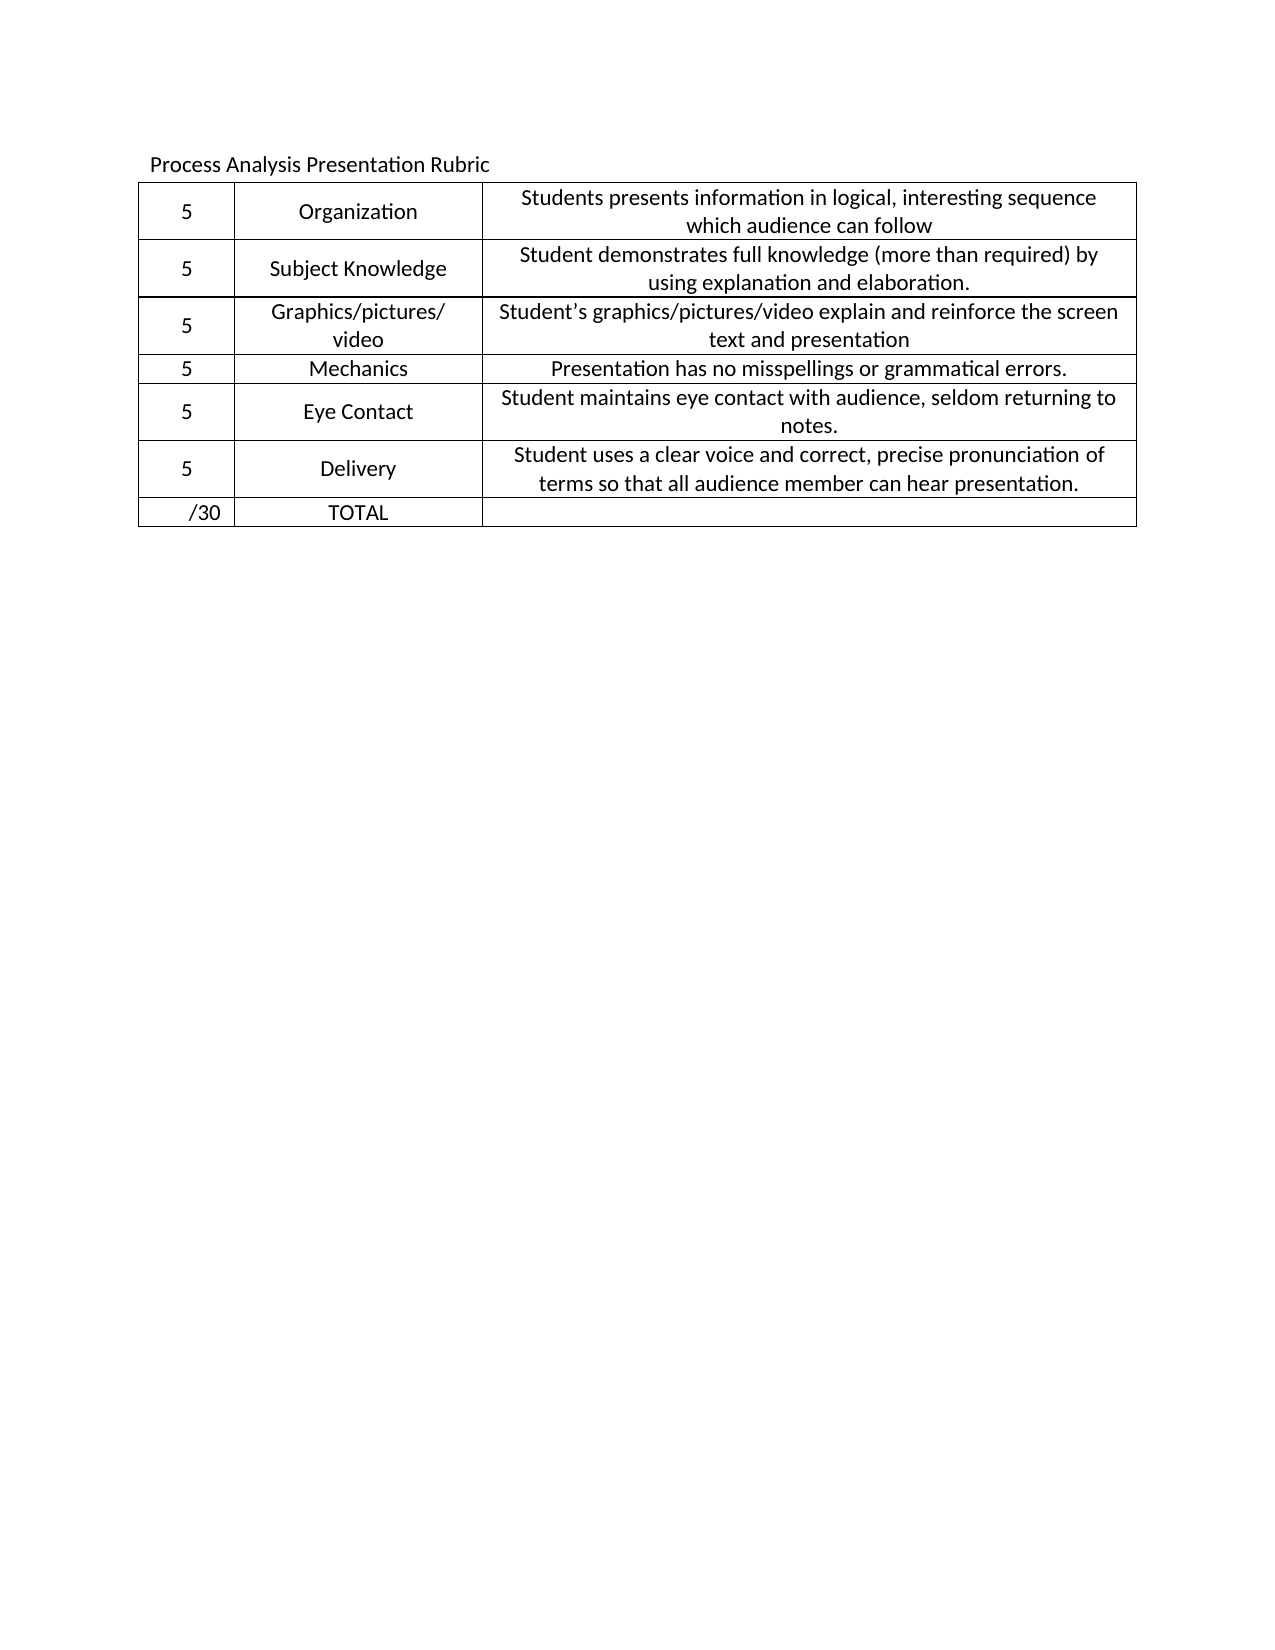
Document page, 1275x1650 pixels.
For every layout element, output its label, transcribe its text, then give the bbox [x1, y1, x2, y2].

table_header Students presents information in logical, interesting sequence which audience can follow [483, 183, 1136, 239]
table_cell 5 [139, 384, 234, 439]
table_cell Student maintains eye contact with audience, seldom returning to notes. [483, 384, 1136, 439]
table_cell 5 [139, 355, 234, 382]
table_cell TOTAL [235, 498, 482, 526]
table_cell /30 [139, 498, 234, 526]
table_cell Presentation has no misspellings or grammatical errors. [483, 355, 1136, 382]
table_cell Subject Knowledge [235, 240, 482, 296]
table_cell 5 [139, 298, 234, 353]
table_cell [483, 498, 1136, 526]
table_cell Student demonstrates full knowledge (more than required) by using explanation and elaboration. [483, 240, 1136, 296]
table_header Organization [235, 183, 482, 239]
table_cell Student uses a clear voice and correct, precise pronunciation of terms so that all audience member can hear presentation. [483, 441, 1136, 497]
table_header 5 [139, 183, 234, 239]
text Process Analysis Presentation Rubric [150, 150, 1125, 178]
table_cell Delivery [235, 441, 482, 497]
table_cell Student’s graphics/pictures/video explain and reinforce the screen text and presentation [483, 298, 1136, 353]
table_cell 5 [139, 441, 234, 497]
table_cell Eye Contact [235, 384, 482, 439]
table_cell 5 [139, 240, 234, 296]
table_cell Graphics/pictures/video [235, 298, 482, 353]
table_cell Mechanics [235, 355, 482, 382]
